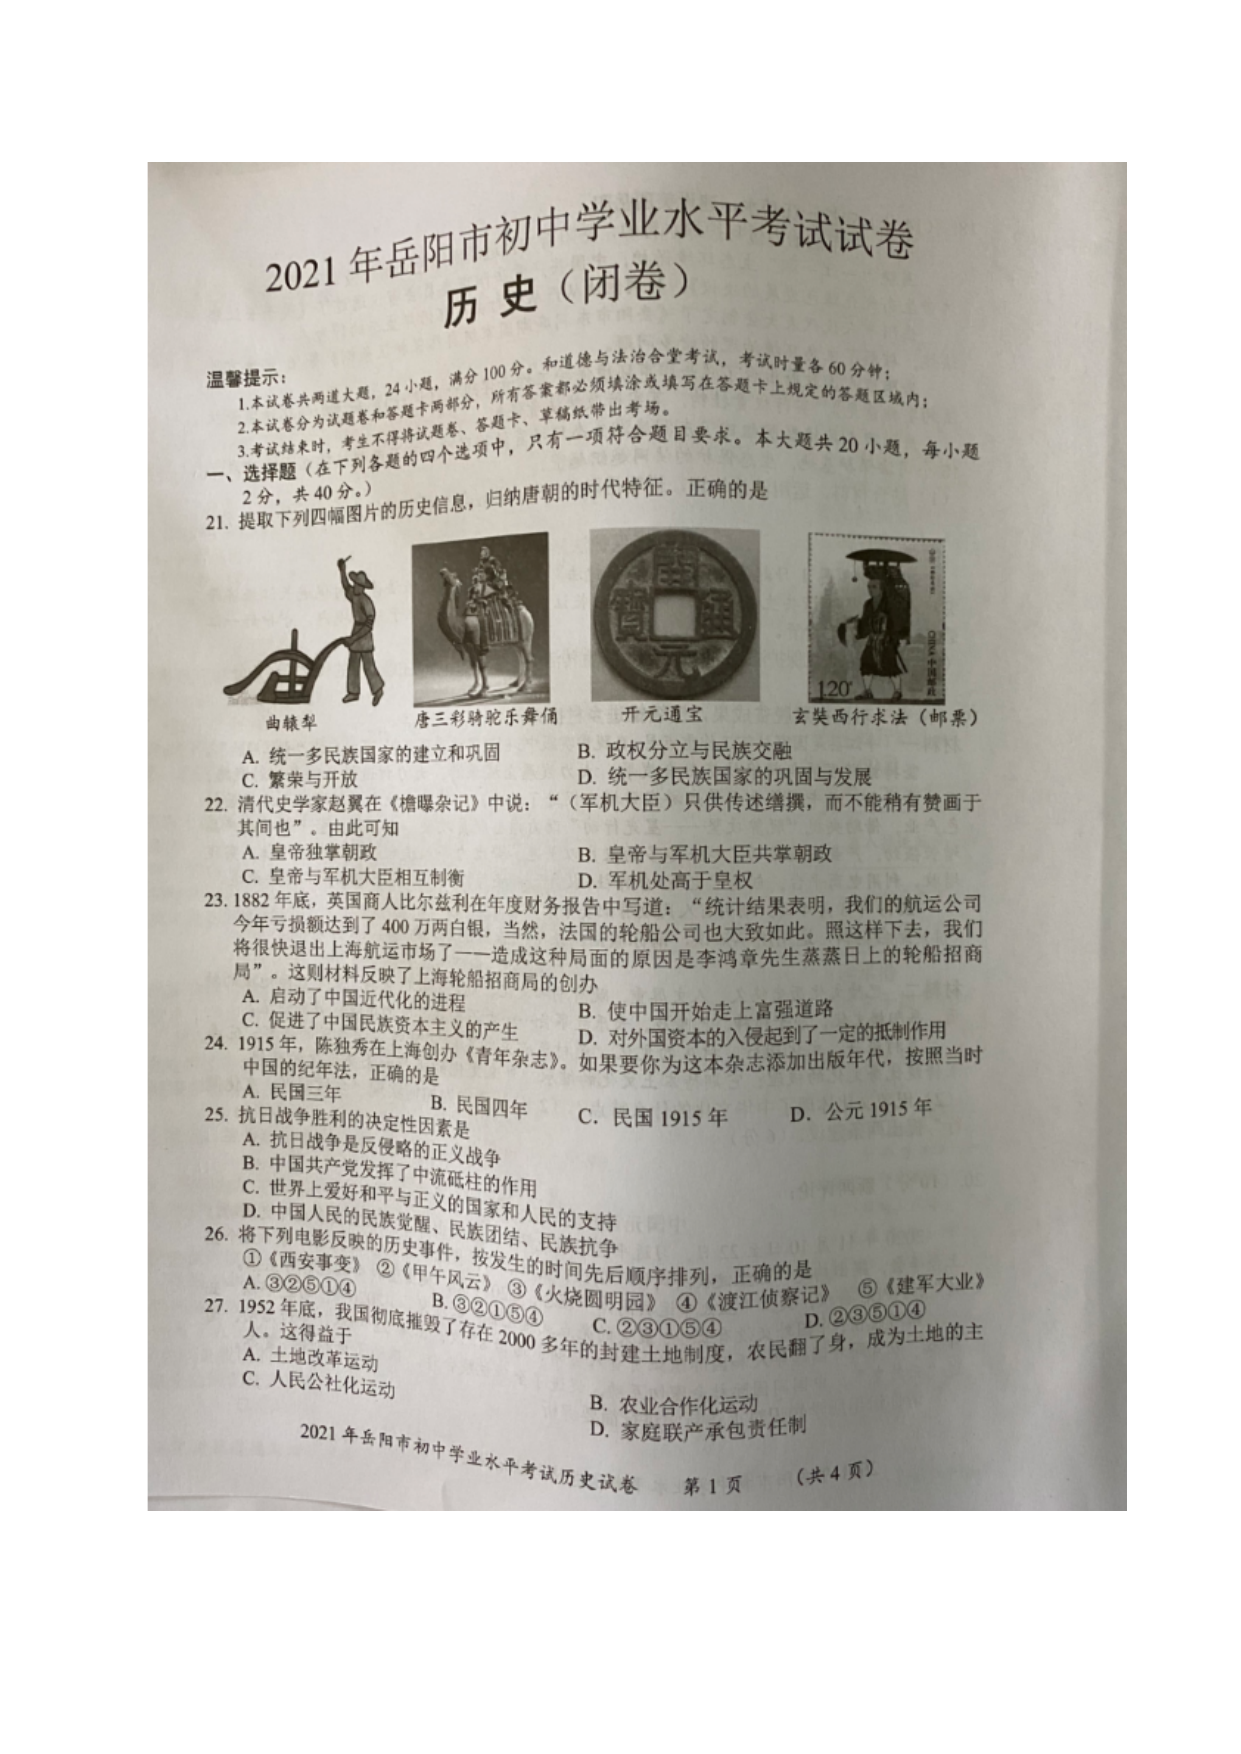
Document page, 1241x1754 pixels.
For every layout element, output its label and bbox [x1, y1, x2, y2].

picture [147, 162, 1127, 1511]
